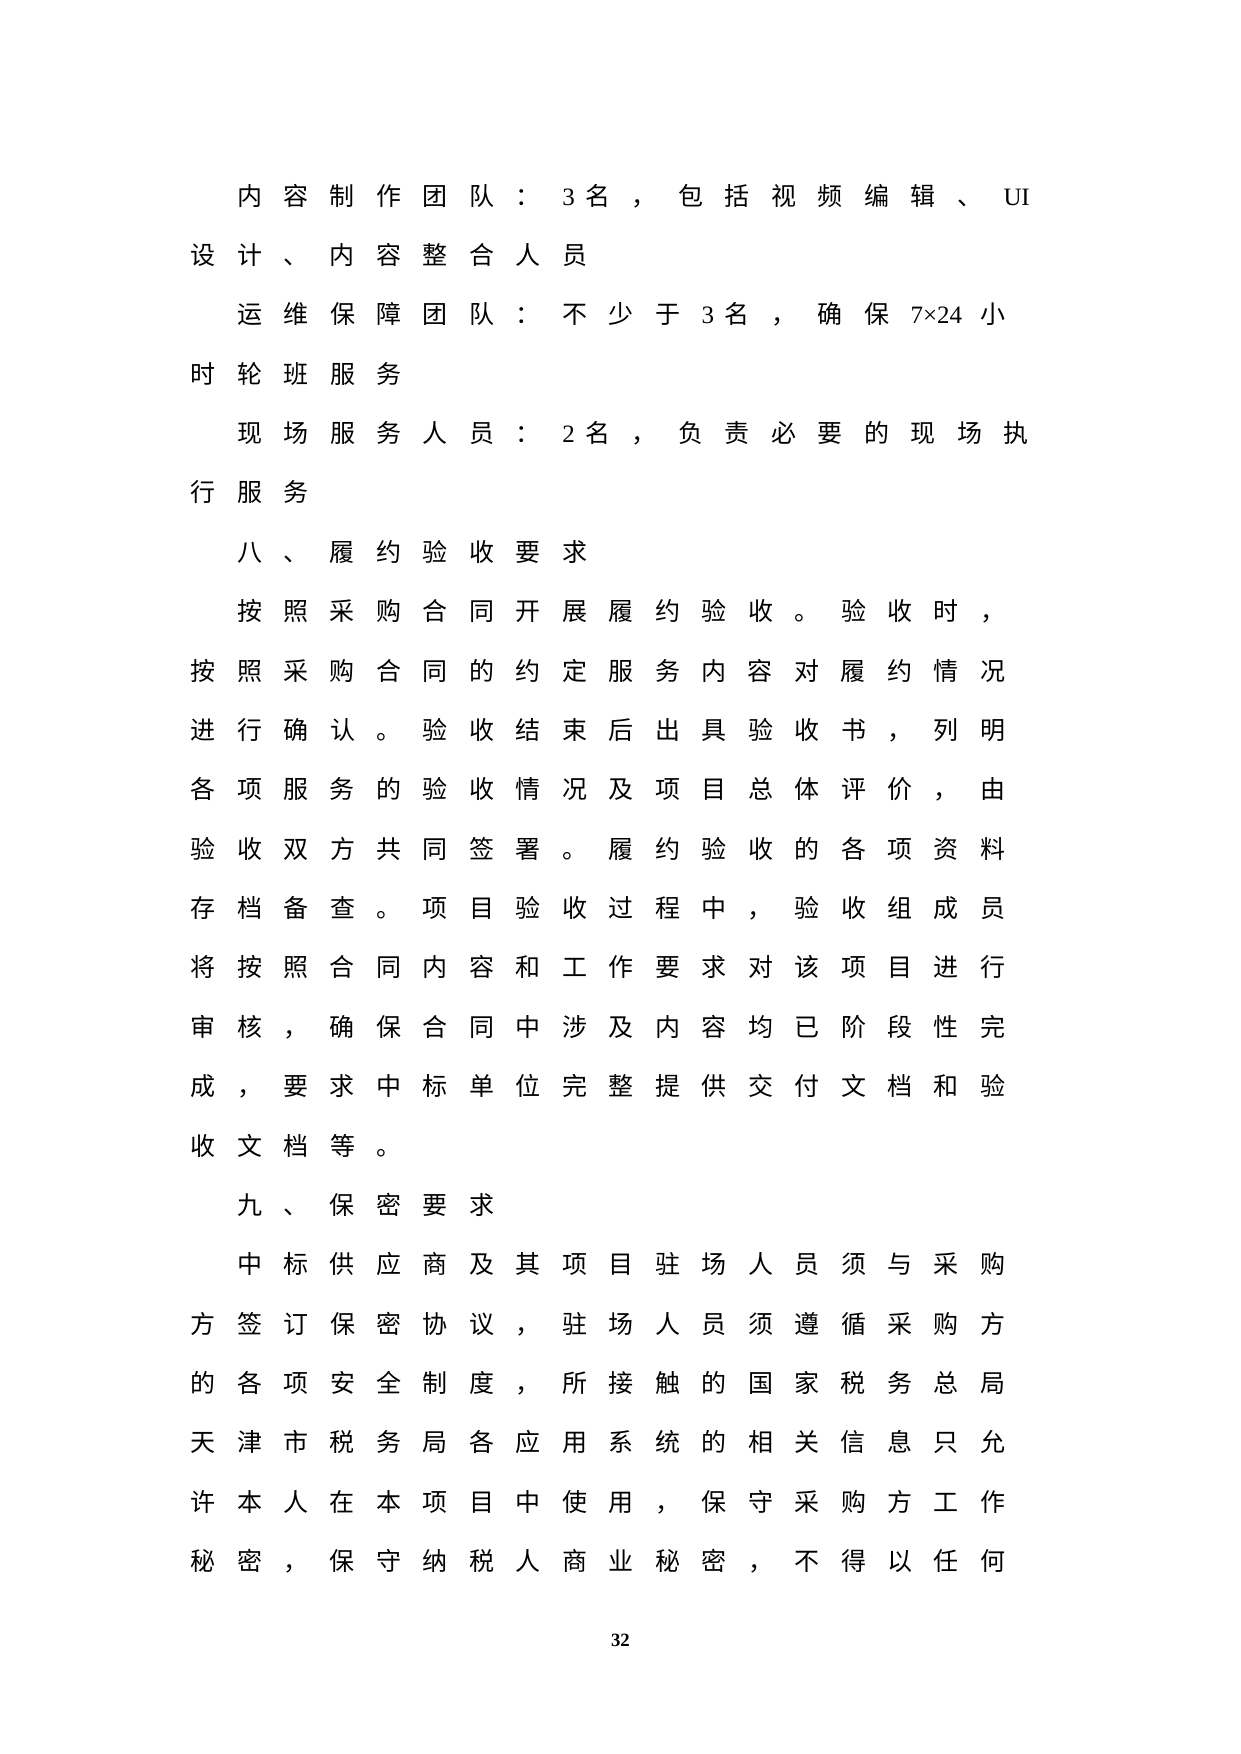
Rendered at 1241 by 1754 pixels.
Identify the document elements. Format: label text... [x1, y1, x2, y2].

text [190, 1233, 1050, 1589]
text 按照采购合同开展履约验收。验收时，按照采购合同的约定服务内容对履约情况进行确认。验收结束后出具验收书，列明各项服务的验收情况及项目总体评价，由验收双方共同签署。履约验收的各项资料存档备查。项目验收过程中，验收组成员将按照合同内容和工作要求对该项目进行审核，确保合同中涉及内容均已阶段性完成，要求中标单位完整提供交付文档和验收文档等。 [190, 580, 1050, 1174]
text 内容制作团队：3名，包括视频编辑、UI设计、内容整合人员 [190, 164, 1050, 283]
text 运维保障团队：不少于3名，确保7×24小时轮班服务 [190, 283, 1050, 402]
text 九、保密要求 [190, 1174, 1050, 1233]
text 现场服务人员：2名，负责必要的现场执行服务 [190, 402, 1050, 521]
text 八、履约验收要求 [190, 521, 1050, 580]
